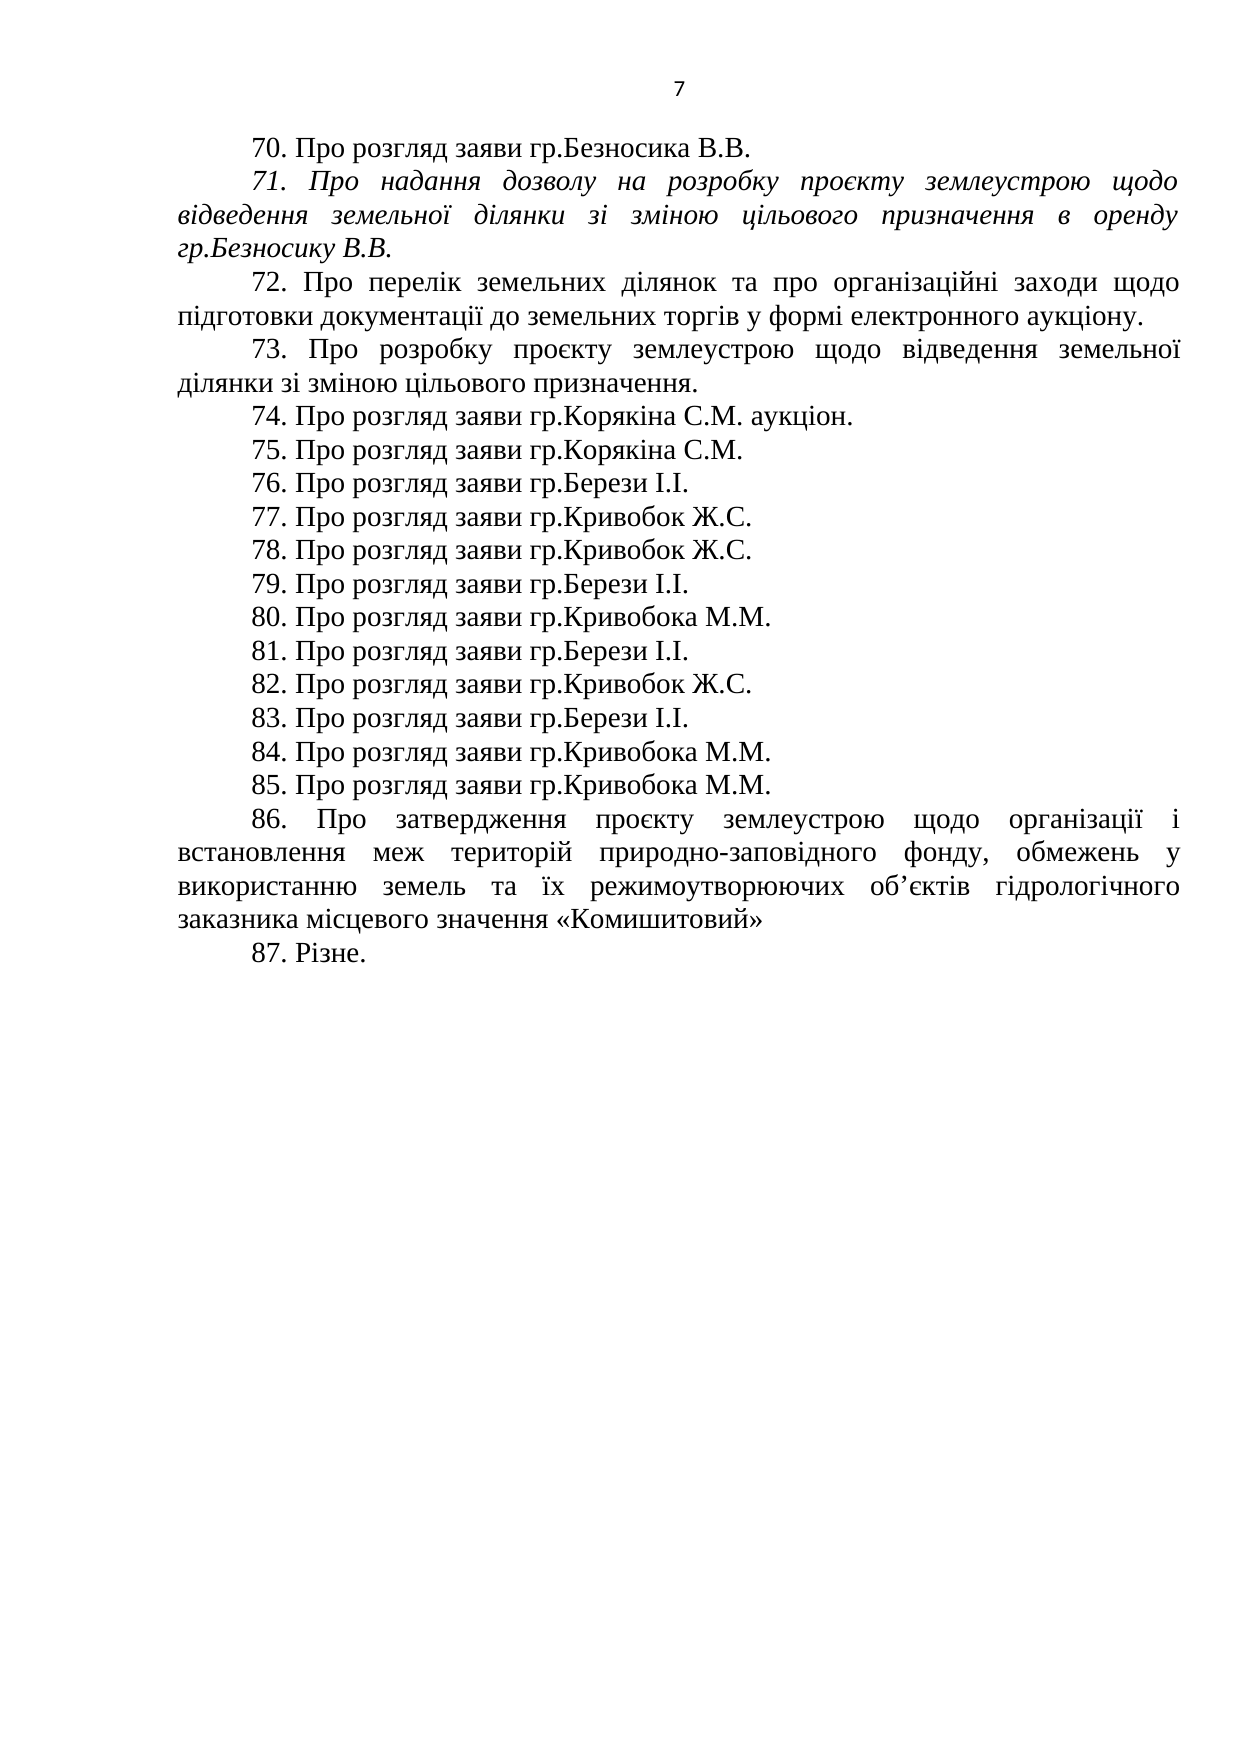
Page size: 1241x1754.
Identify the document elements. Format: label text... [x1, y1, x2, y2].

text 81. Про розгляд заяви гр.Берези І.І. [177, 633, 1181, 667]
text 84. Про розгляд заяви гр.Кривобока М.М. [177, 734, 1181, 767]
text 77. Про розгляд заяви гр.Кривобок Ж.С. [177, 499, 1181, 532]
text 73. Про розробку проєкту землеустрою щодо відведення земельної ділянки зі зміною цільового призначення. [177, 331, 1181, 398]
text 79. Про розгляд заяви гр.Берези І.І. [177, 566, 1181, 599]
text 71. Про надання дозволу на розробку проєкту землеустрою щодо відведення земельної ділянки зі зміною цільового призначення в оренду гр.Безносику В.В. [177, 163, 1181, 264]
text 80. Про розгляд заяви гр.Кривобока М.М. [177, 599, 1181, 633]
text 82. Про розгляд заяви гр.Кривобок Ж.С. [177, 667, 1181, 700]
text 70. Про розгляд заяви гр.Безносика В.В. [177, 130, 1181, 163]
text 74. Про розгляд заяви гр.Корякіна С.М. аукціон. [177, 398, 1181, 432]
text 76. Про розгляд заяви гр.Берези І.І. [177, 465, 1181, 499]
text 78. Про розгляд заяви гр.Кривобок Ж.С. [177, 532, 1181, 566]
text 72. Про перелік земельних ділянок та про організаційні заходи щодо підготовки документації до земельних торгів у формі електронного аукціону. [177, 264, 1181, 331]
text 87. Різне. [177, 935, 1181, 968]
text 75. Про розгляд заяви гр.Корякіна С.М. [177, 432, 1181, 465]
text 85. Про розгляд заяви гр.Кривобока М.М. [177, 767, 1181, 801]
text 83. Про розгляд заяви гр.Берези І.І. [177, 700, 1181, 734]
text 86. Про затвердження проєкту землеустрою щодо організації і встановлення меж територій природно-заповідного фонду, обмежень у використанню земель та їх режимоутворюючих об’єктів гідрологічного заказника місцевого значення «Комишитовий» [177, 801, 1181, 935]
